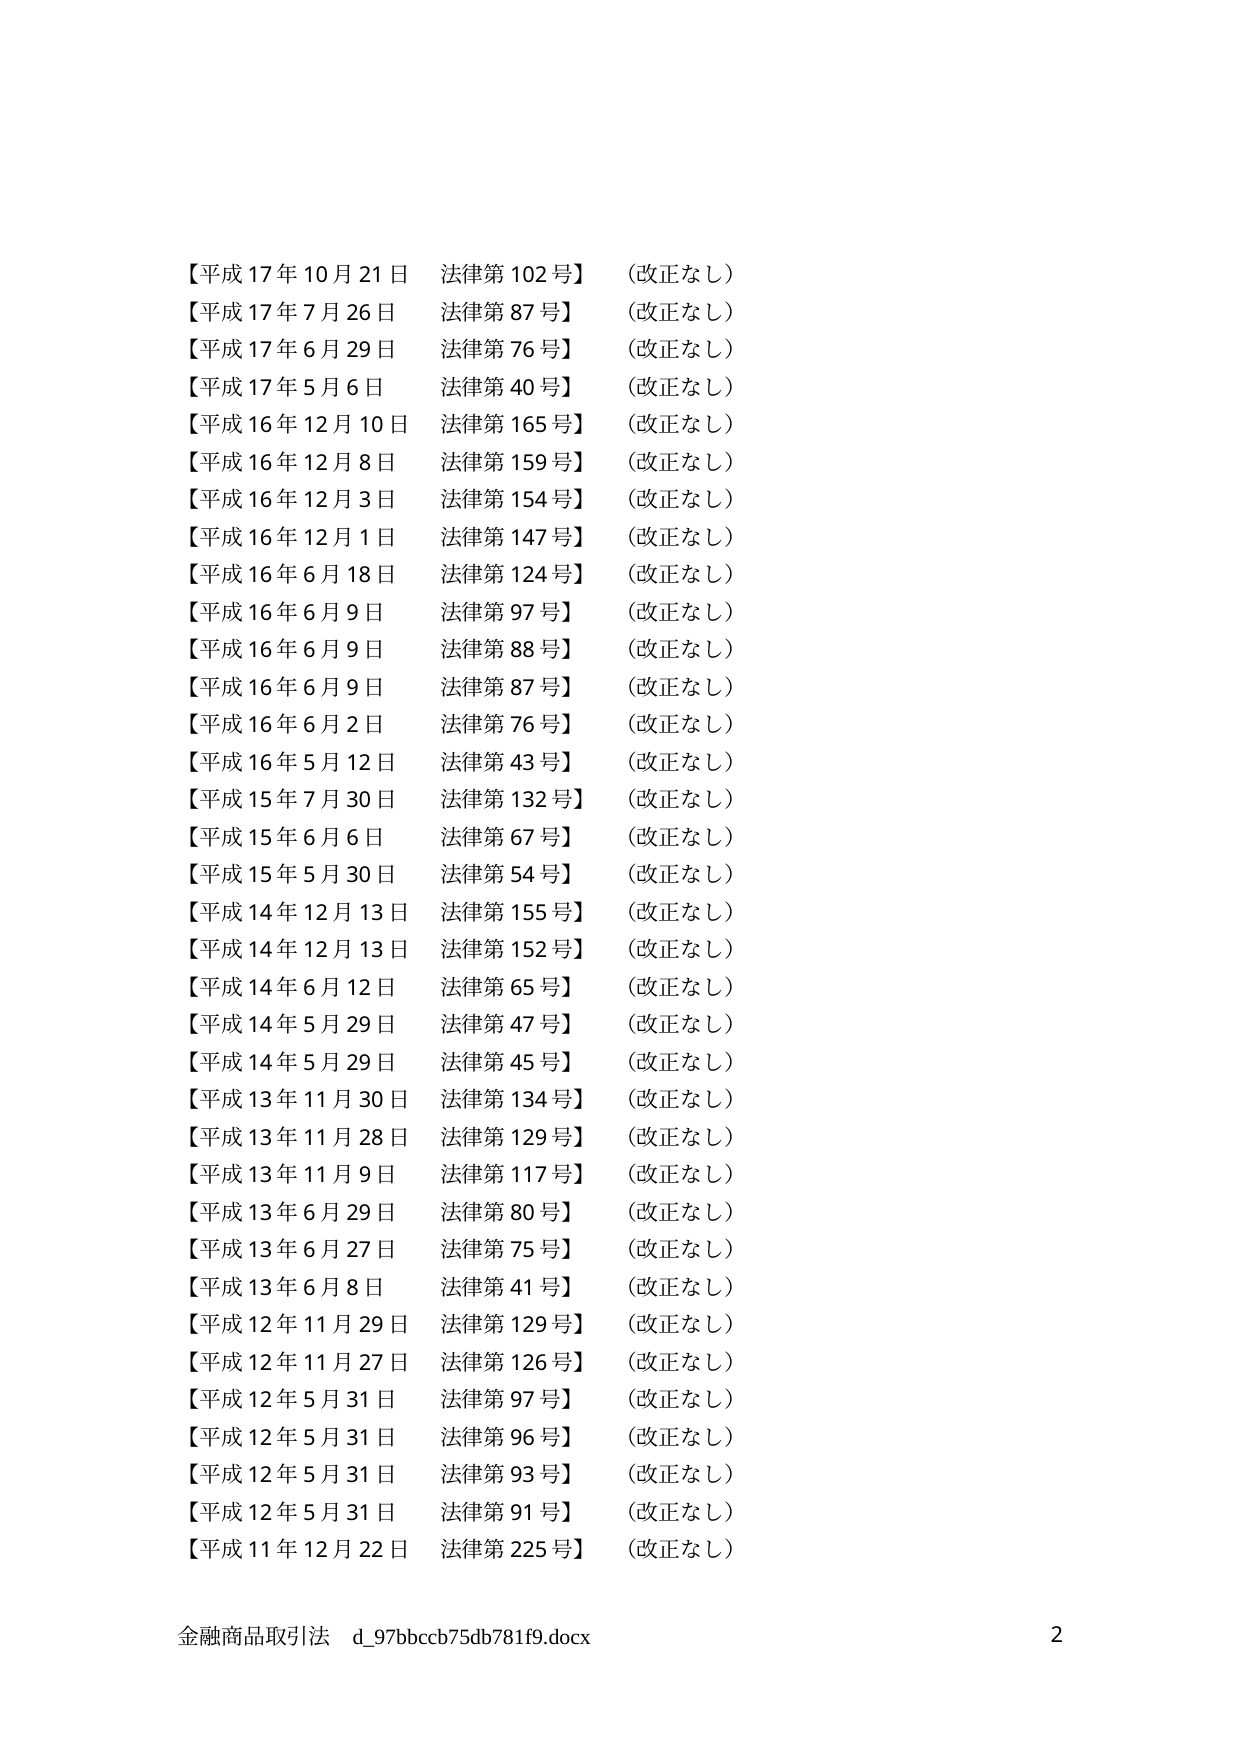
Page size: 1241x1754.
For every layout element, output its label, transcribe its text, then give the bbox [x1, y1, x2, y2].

text 【平成17年5月6日 法律第40号】 （改正なし） [177, 367, 1063, 404]
text 【平成16年6月9日 法律第97号】 （改正なし） [177, 592, 1063, 629]
text 【平成16年12月8日 法律第159号】 （改正なし） [177, 442, 1063, 479]
text 【平成14年12月13日 法律第155号】 （改正なし） [177, 892, 1063, 929]
text 【平成13年6月8日 法律第41号】 （改正なし） [177, 1267, 1063, 1304]
text 【平成17年10月21日 法律第102号】 （改正なし） [177, 254, 1063, 292]
text 【平成14年12月13日 法律第152号】 （改正なし） [177, 929, 1063, 967]
text 【平成16年6月9日 法律第88号】 （改正なし） [177, 629, 1063, 667]
text 【平成14年5月29日 法律第47号】 （改正なし） [177, 1004, 1063, 1042]
text 【平成12年5月31日 法律第97号】 （改正なし） [177, 1379, 1063, 1417]
text 【平成13年11月9日 法律第117号】 （改正なし） [177, 1154, 1063, 1192]
text 【平成12年11月29日 法律第129号】 （改正なし） [177, 1304, 1063, 1342]
text 【平成13年11月30日 法律第134号】 （改正なし） [177, 1079, 1063, 1117]
text 【平成14年6月12日 法律第65号】 （改正なし） [177, 967, 1063, 1004]
text 【平成12年11月27日 法律第126号】 （改正なし） [177, 1342, 1063, 1379]
text 【平成16年12月3日 法律第154号】 （改正なし） [177, 479, 1063, 517]
text 【平成12年5月31日 法律第96号】 （改正なし） [177, 1417, 1063, 1454]
text 【平成16年6月18日 法律第124号】 （改正なし） [177, 554, 1063, 592]
text 【平成17年7月26日 法律第87号】 （改正なし） [177, 292, 1063, 329]
text 【平成16年6月9日 法律第87号】 （改正なし） [177, 667, 1063, 704]
text 【平成11年12月22日 法律第225号】 （改正なし） [177, 1529, 1063, 1567]
text 【平成13年6月29日 法律第80号】 （改正なし） [177, 1192, 1063, 1229]
text 【平成16年6月2日 法律第76号】 （改正なし） [177, 704, 1063, 742]
text 【平成13年11月28日 法律第129号】 （改正なし） [177, 1117, 1063, 1154]
text 【平成17年6月29日 法律第76号】 （改正なし） [177, 329, 1063, 367]
text 【平成12年5月31日 法律第93号】 （改正なし） [177, 1454, 1063, 1492]
text 【平成14年5月29日 法律第45号】 （改正なし） [177, 1042, 1063, 1079]
text 【平成15年5月30日 法律第54号】 （改正なし） [177, 854, 1063, 892]
text 【平成16年12月1日 法律第147号】 （改正なし） [177, 517, 1063, 554]
text 【平成13年6月27日 法律第75号】 （改正なし） [177, 1229, 1063, 1267]
text 【平成12年5月31日 法律第91号】 （改正なし） [177, 1492, 1063, 1529]
text 【平成15年7月30日 法律第132号】 （改正なし） [177, 779, 1063, 817]
text 【平成15年6月6日 法律第67号】 （改正なし） [177, 817, 1063, 854]
text 【平成16年5月12日 法律第43号】 （改正なし） [177, 742, 1063, 779]
text 【平成16年12月10日 法律第165号】 （改正なし） [177, 404, 1063, 442]
